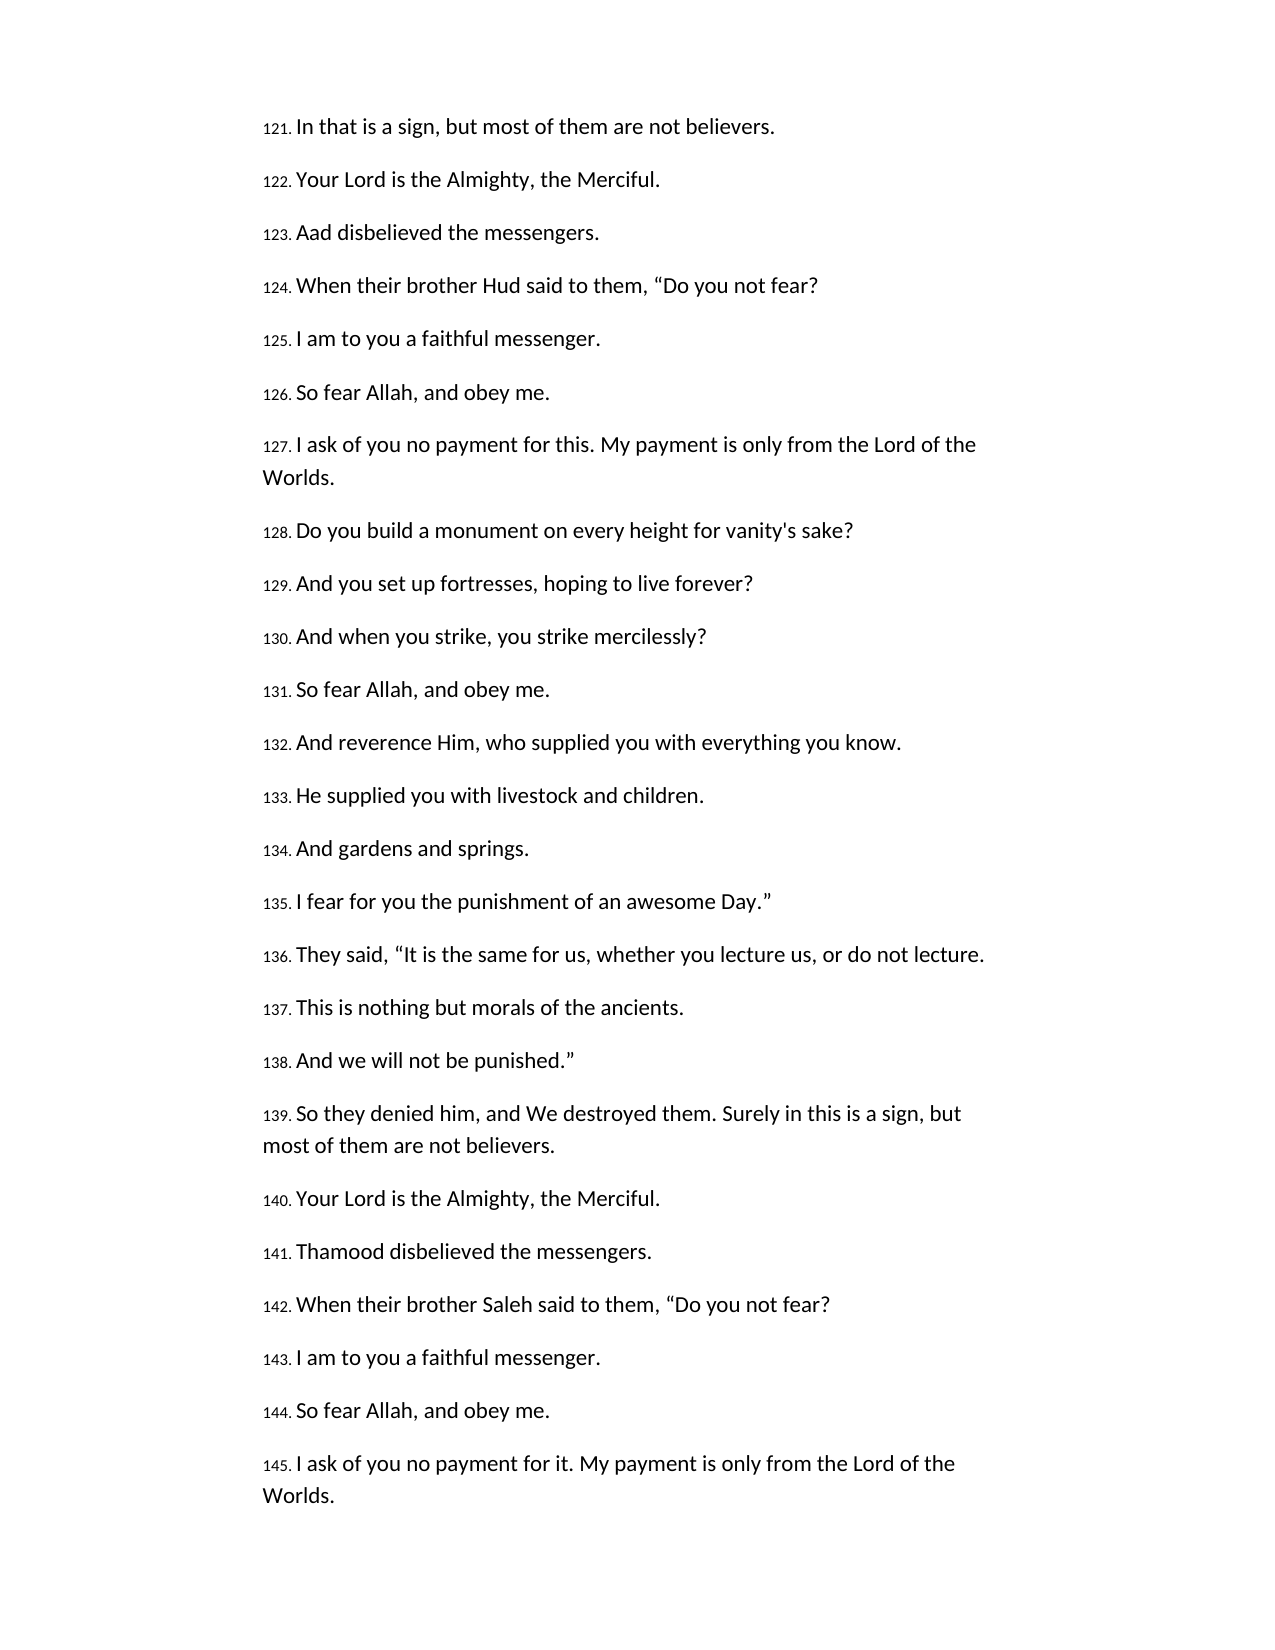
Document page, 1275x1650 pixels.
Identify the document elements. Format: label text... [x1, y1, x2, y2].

list 126. So fear Allah, and obey me. [262, 378, 1012, 406]
list 135. I fear for you the punishment of an awesome Day.” [262, 887, 1012, 915]
list 129. And you set up fortresses, hoping to live forever? [262, 569, 1012, 597]
list 131. So fear Allah, and obey me. [262, 675, 1012, 703]
list 127. I ask of you no payment for this. My payment is only from the Lord of the Worlds. [262, 431, 1012, 491]
list 130. And when you strike, you strike mercilessly? [262, 622, 1012, 650]
list 137. This is nothing but morals of the ancients. [262, 993, 1012, 1021]
list 138. And we will not be punished.” [262, 1046, 1012, 1074]
list 144. So fear Allah, and obey me. [262, 1396, 1012, 1424]
list 142. When their brother Saleh said to them, “Do you not fear? [262, 1290, 1012, 1318]
list 132. And reverence Him, who supplied you with everything you know. [262, 728, 1012, 756]
list 134. And gardens and springs. [262, 834, 1012, 862]
list 141. Thamood disbelieved the messengers. [262, 1237, 1012, 1265]
list 122. Your Lord is the Almighty, the Merciful. [262, 166, 1012, 193]
list 123. Aad disbelieved the messengers. [262, 218, 1012, 247]
list 121. In that is a sign, but most of them are not believers. [262, 112, 1012, 141]
list 133. He supplied you with livestock and children. [262, 781, 1012, 809]
list 125. I am to you a faithful messenger. [262, 324, 1012, 353]
list 139. So they denied him, and We destroyed them. Surely in this is a sign, but most of them are not believers. [262, 1099, 1012, 1159]
list 124. When their brother Hud said to them, “Do you not fear? [262, 272, 1012, 299]
list 143. I am to you a faithful messenger. [262, 1343, 1012, 1371]
list 140. Your Lord is the Almighty, the Merciful. [262, 1184, 1012, 1212]
list 136. They said, “It is the same for us, whether you lecture us, or do not lecture. [262, 940, 1012, 968]
list 128. Do you build a monument on every height for vanity's sake? [262, 516, 1012, 544]
list 145. I ask of you no payment for it. My payment is only from the Lord of the Worlds. [262, 1449, 1012, 1509]
